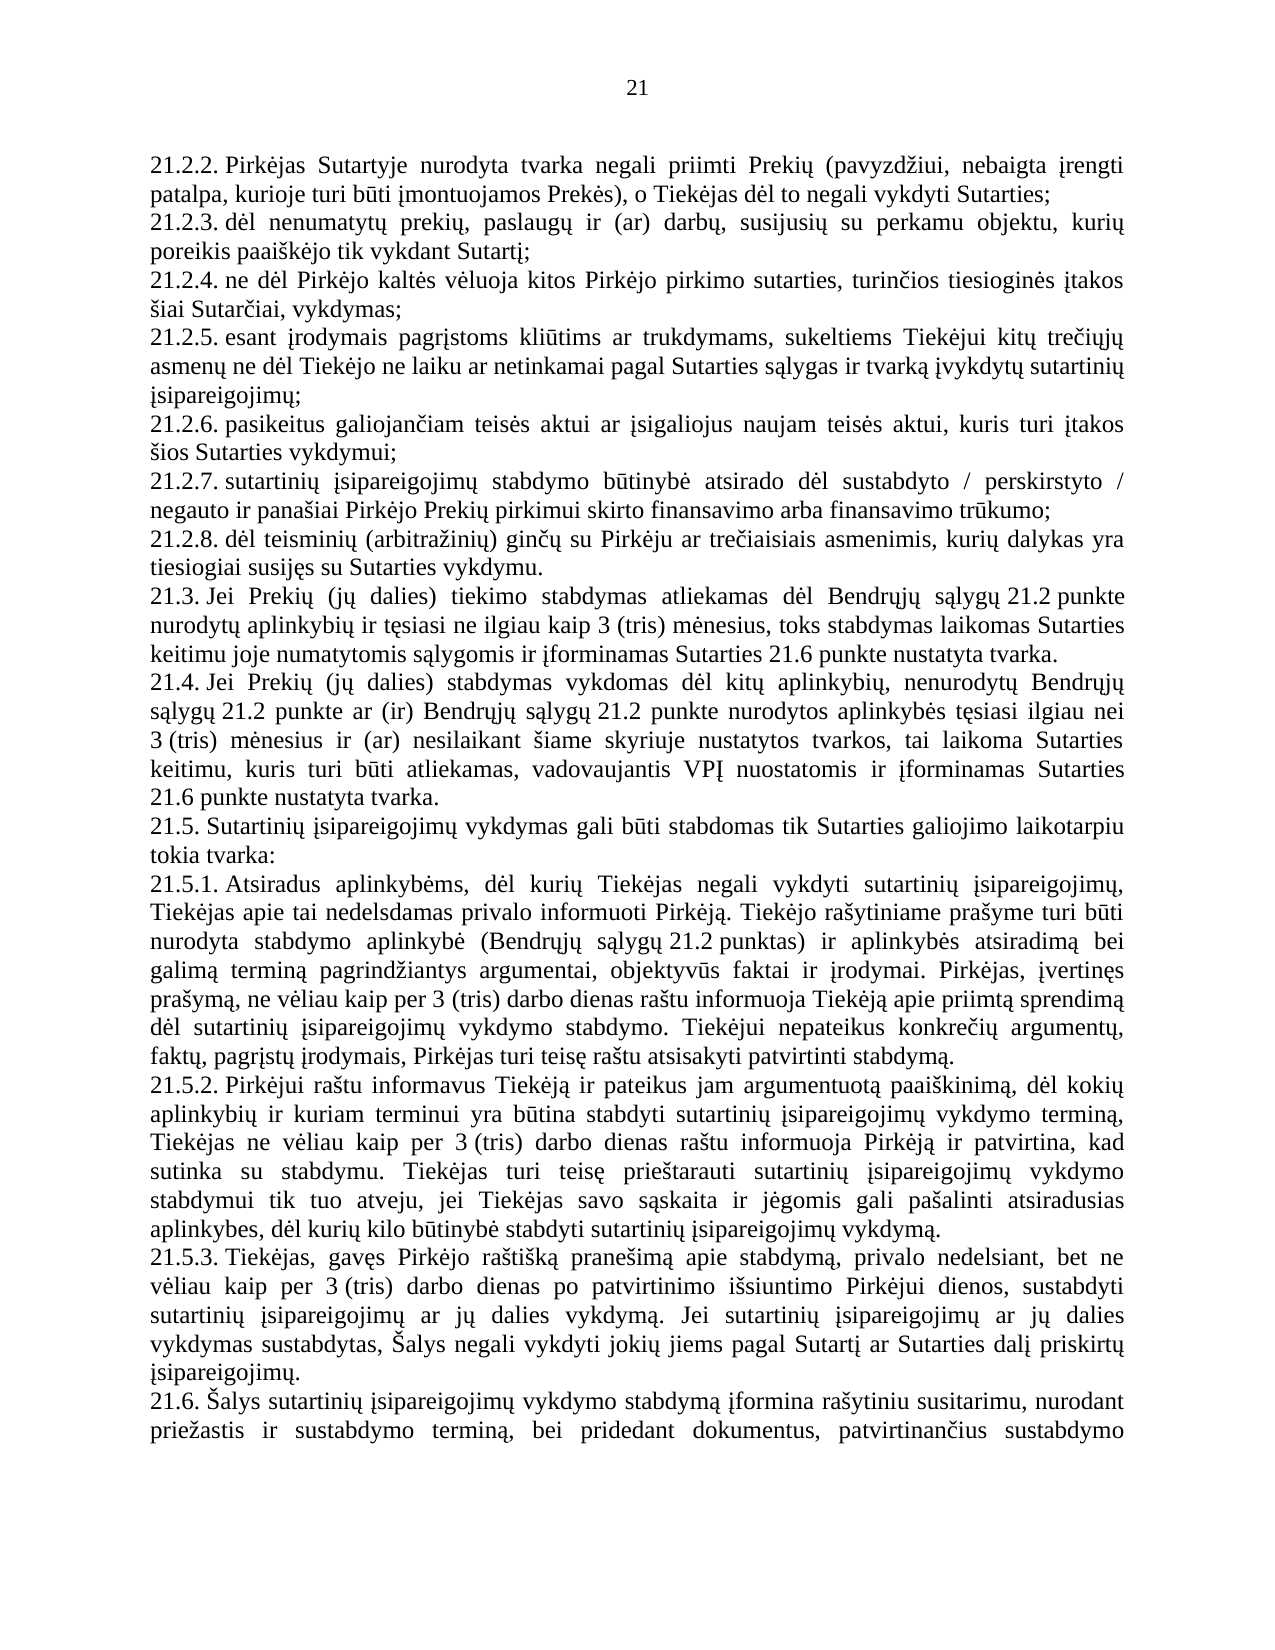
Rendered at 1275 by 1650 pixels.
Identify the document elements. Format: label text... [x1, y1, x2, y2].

text 21.2.5. esant įrodymais pagrįstoms kliūtims ar trukdymams, sukeltiems Tiekėjui kitų trečiųjų asmenų ne dėl Tiekėjo ne laiku ar netinkamai pagal Sutarties sąlygas ir tvarką įvykdytų sutartinių įsipareigojimų; [150, 322, 1125, 409]
text 21.5. Sutartinių įsipareigojimų vykdymas gali būti stabdomas tik Sutarties galiojimo laikotarpiu tokia tvarka: [150, 811, 1125, 869]
text 21.2.8. dėl teisminių (arbitražinių) ginčų su Pirkėju ar trečiaisiais asmenimis, kurių dalykas yra tiesiogiai susijęs su Sutarties vykdymu. [150, 524, 1125, 581]
text 21.5.3. Tiekėjas, gavęs Pirkėjo raštišką pranešimą apie stabdymą, privalo nedelsiant, bet ne vėliau kaip per 3 (tris) darbo dienas po patvirtinimo išsiuntimo Pirkėjui dienos, sustabdyti sutartinių įsipareigojimų ar jų dalies vykdymą. Jei sutartinių įsipareigojimų ar jų dalies vykdymas sustabdytas, Šalys negali vykdyti jokių jiems pagal Sutartį ar Sutarties dalį priskirtų įsipareigojimų. [150, 1242, 1125, 1386]
text 21.3. Jei Prekių (jų dalies) tiekimo stabdymas atliekamas dėl Bendrųjų sąlygų 21.2 punkte nurodytų aplinkybių ir tęsiasi ne ilgiau kaip 3 (tris) mėnesius, toks stabdymas laikomas Sutarties keitimu joje numatytomis sąlygomis ir įforminamas Sutarties 21.6 punkte nustatyta tvarka. [150, 581, 1125, 667]
text 21.2.6. pasikeitus galiojančiam teisės aktui ar įsigaliojus naujam teisės aktui, kuris turi įtakos šios Sutarties vykdymui; [150, 409, 1125, 466]
text 21.5.1. Atsiradus aplinkybėms, dėl kurių Tiekėjas negali vykdyti sutartinių įsipareigojimų, Tiekėjas apie tai nedelsdamas privalo informuoti Pirkėją. Tiekėjo rašytiniame prašyme turi būti nurodyta stabdymo aplinkybė (Bendrųjų sąlygų 21.2 punktas) ir aplinkybės atsiradimą bei galimą terminą pagrindžiantys argumentai, objektyvūs faktai ir įrodymai. Pirkėjas, įvertinęs prašymą, ne vėliau kaip per 3 (tris) darbo dienas raštu informuoja Tiekėją apie priimtą sprendimą dėl sutartinių įsipareigojimų vykdymo stabdymo. Tiekėjui nepateikus konkrečių argumentų, faktų, pagrįstų įrodymais, Pirkėjas turi teisę raštu atsisakyti patvirtinti stabdymą. [150, 869, 1125, 1070]
text 21.5.2. Pirkėjui raštu informavus Tiekėją ir pateikus jam argumentuotą paaiškinimą, dėl kokių aplinkybių ir kuriam terminui yra būtina stabdyti sutartinių įsipareigojimų vykdymo terminą, Tiekėjas ne vėliau kaip per 3 (tris) darbo dienas raštu informuoja Pirkėją ir patvirtina, kad sutinka su stabdymu. Tiekėjas turi teisę prieštarauti sutartinių įsipareigojimų vykdymo stabdymui tik tuo atveju, jei Tiekėjas savo sąskaita ir jėgomis gali pašalinti atsiradusias aplinkybes, dėl kurių kilo būtinybė stabdyti sutartinių įsipareigojimų vykdymą. [150, 1070, 1125, 1242]
text 21.2.7. sutartinių įsipareigojimų stabdymo būtinybė atsirado dėl sustabdyto / perskirstyto / negauto ir panašiai Pirkėjo Prekių pirkimui skirto finansavimo arba finansavimo trūkumo; [150, 466, 1125, 524]
text 21.2.4. ne dėl Pirkėjo kaltės vėluoja kitos Pirkėjo pirkimo sutarties, turinčios tiesioginės įtakos šiai Sutarčiai, vykdymas; [150, 265, 1125, 322]
text 21.2.2. Pirkėjas Sutartyje nurodyta tvarka negali priimti Prekių (pavyzdžiui, nebaigta įrengti patalpa, kurioje turi būti įmontuojamos Prekės), o Tiekėjas dėl to negali vykdyti Sutarties; [150, 150, 1125, 207]
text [150, 1386, 1125, 1444]
text 21.4. Jei Prekių (jų dalies) stabdymas vykdomas dėl kitų aplinkybių, nenurodytų Bendrųjų sąlygų 21.2 punkte ar (ir) Bendrųjų sąlygų 21.2 punkte nurodytos aplinkybės tęsiasi ilgiau nei 3 (tris) mėnesius ir (ar) nesilaikant šiame skyriuje nustatytos tvarkos, tai laikoma Sutarties keitimu, kuris turi būti atliekamas, vadovaujantis VPĮ nuostatomis ir įforminamas Sutarties 21.6 punkte nustatyta tvarka. [150, 667, 1125, 811]
text 21.2.3. dėl nenumatytų prekių, paslaugų ir (ar) darbų, susijusių su perkamu objektu, kurių poreikis paaiškėjo tik vykdant Sutartį; [150, 207, 1125, 265]
